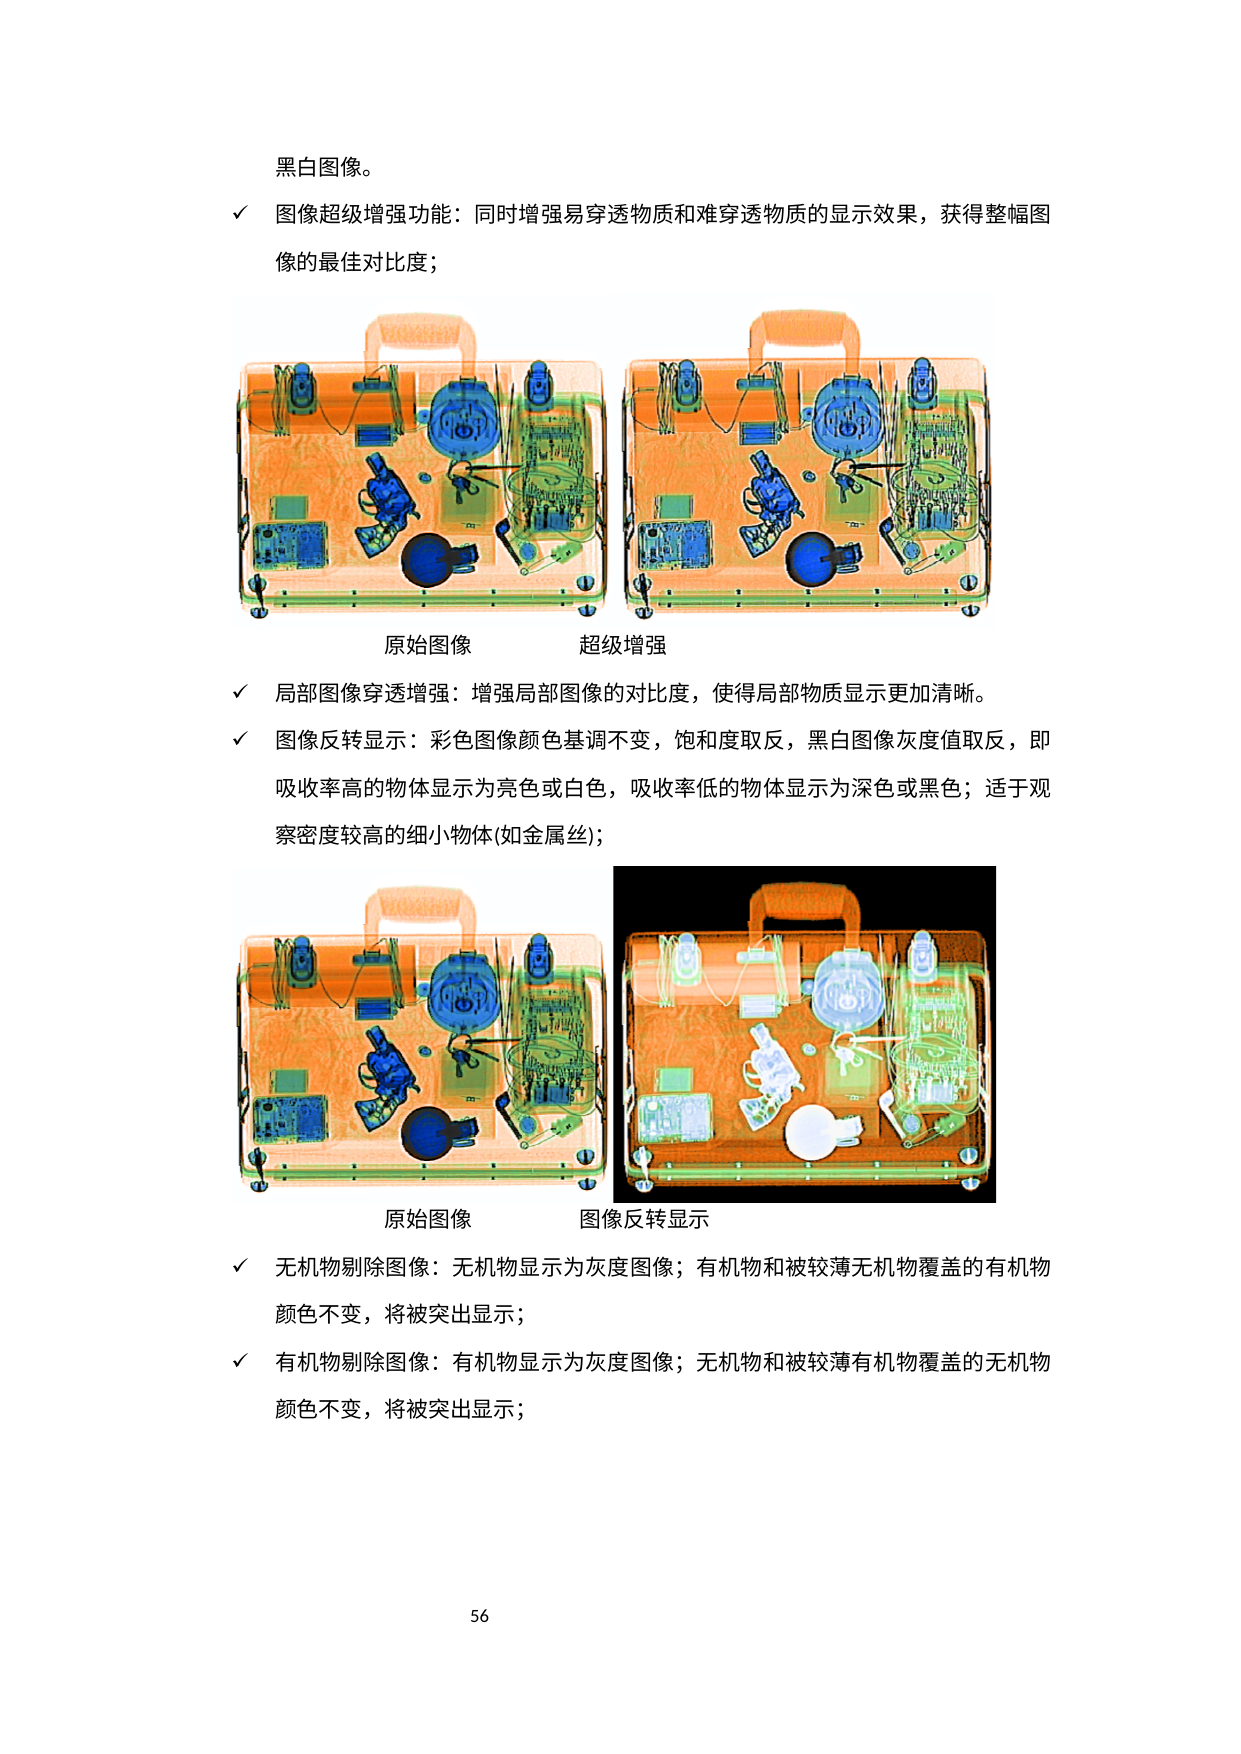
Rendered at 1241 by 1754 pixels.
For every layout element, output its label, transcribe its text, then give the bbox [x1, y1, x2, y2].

picture [231, 866, 997, 1203]
list 图像超级增强功能：同时增强易穿透物质和难穿透物质的显示效果，获得整幅图像的最佳对比度； [231, 197, 1053, 277]
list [231, 150, 1053, 182]
list 局部图像穿透增强：增强局部图像的对比度，使得局部物质显示更加清晰。 [231, 676, 1053, 708]
list 图像反转显示：彩色图像颜色基调不变，饱和度取反，黑白图像灰度值取反，即吸收率高的物体显示为亮色或白色，吸收率低的物体显示为深色或黑色；适于观察密度较高的细小物体(如金属丝)； [231, 723, 1053, 850]
text 原始图像 超级增强 [187, 628, 1053, 660]
picture [231, 292, 997, 629]
list 无机物剔除图像：无机物显示为灰度图像；有机物和被较薄无机物覆盖的有机物颜色不变，将被突出显示； [231, 1249, 1053, 1329]
list 有机物剔除图像：有机物显示为灰度图像；无机物和被较薄有机物覆盖的无机物颜色不变，将被突出显示； [231, 1344, 1053, 1424]
text 原始图像 图像反转显示 [187, 1202, 1053, 1234]
